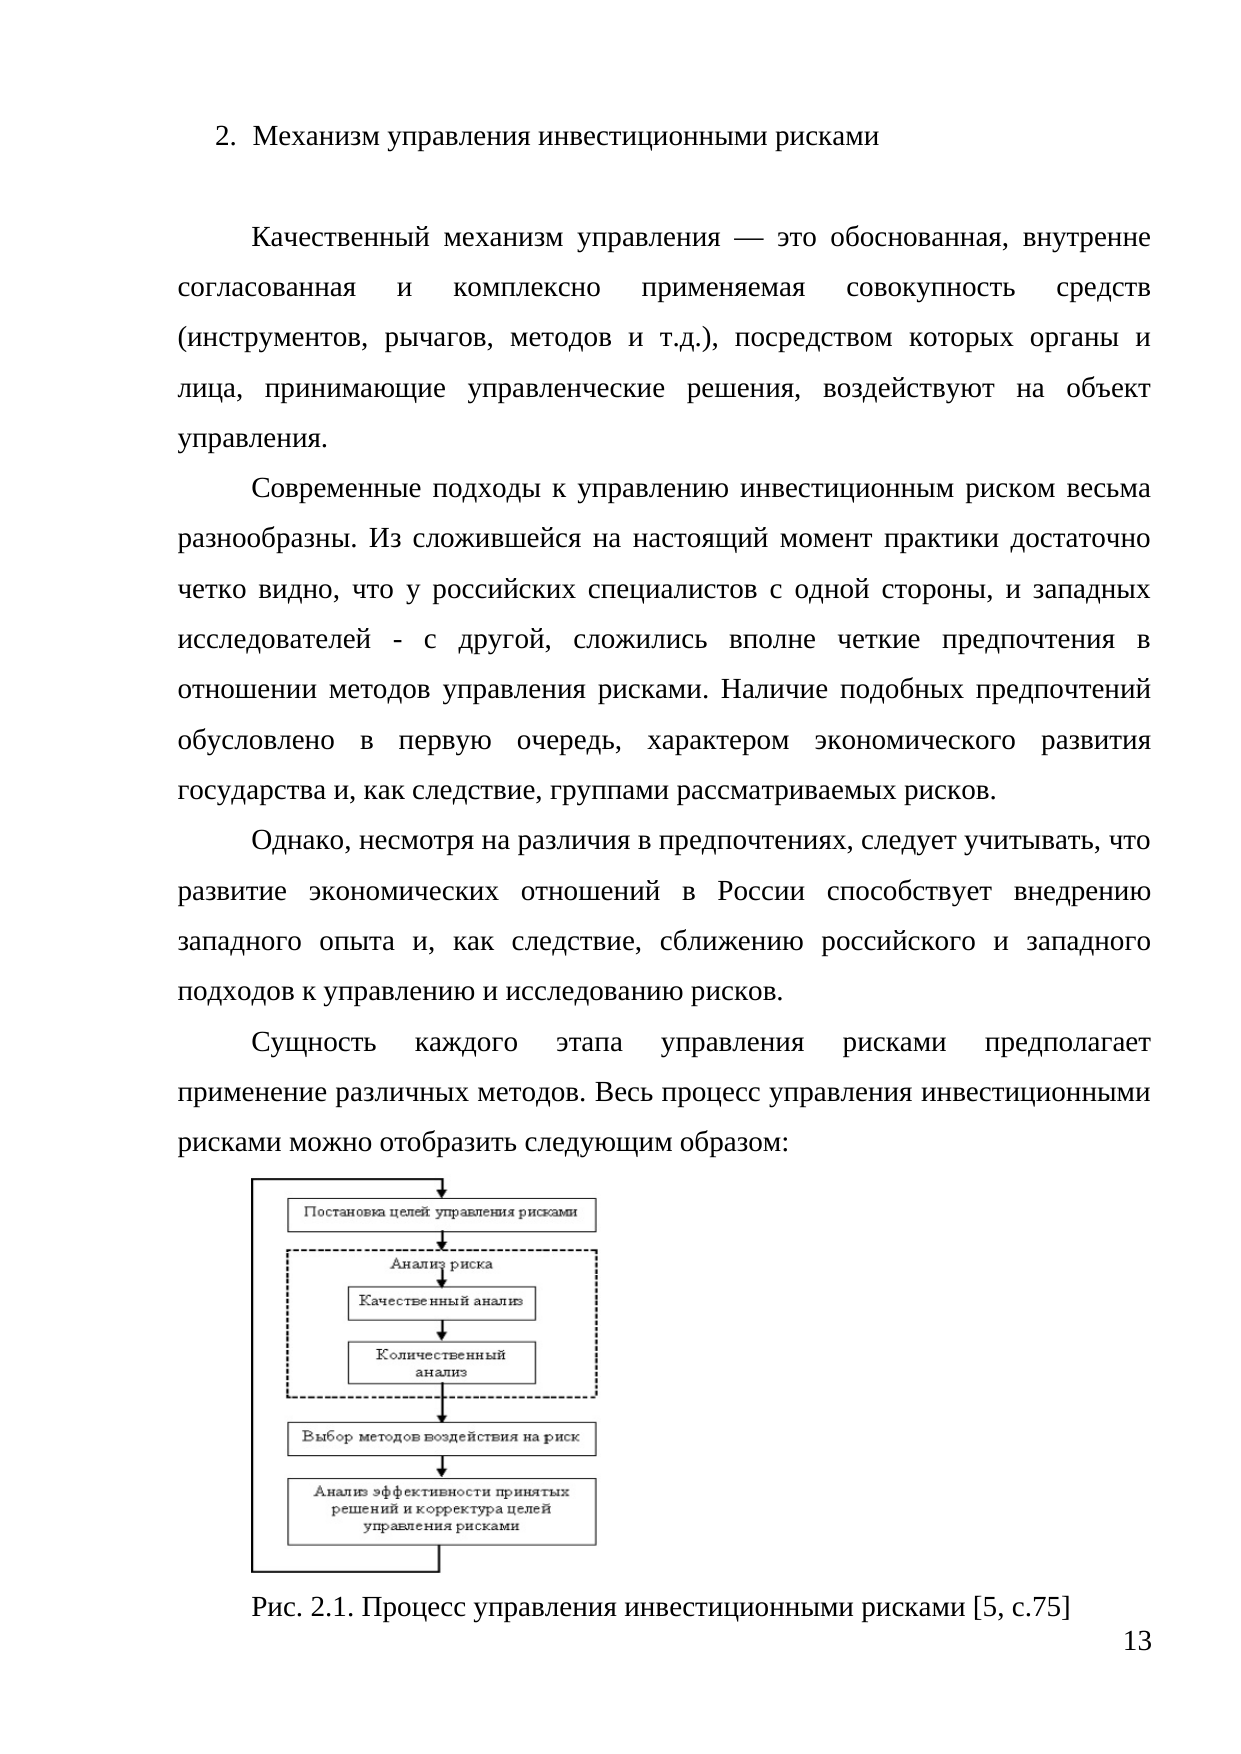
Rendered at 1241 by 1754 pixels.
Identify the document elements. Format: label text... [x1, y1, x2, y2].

text Однако, несмотря на различия в предпочтениях, следует учитывать, что развитие экономических отношений в России способствует внедрению западного опыта и, как следствие, сближению российского и западного подходов к управлению и исследованию рисков. [177, 822, 1152, 1007]
text Сущность каждого этапа управления рисками предполагает применение различных методов. Весь процесс управления инвестиционными рисками можно отобразить следующим образом: [177, 1024, 1152, 1158]
text Рис. 2.1. Процесс управления инвестиционными рисками [5, с.75] [177, 1589, 1152, 1622]
text Современные подходы к управлению инвестиционным риском весьма разнообразны. Из сложившейся на настоящий момент практики достаточно четко видно, что у российских специалистов с одной стороны, и западных исследователей - с другой, сложились вполне четкие предпочтения в отношении методов управления рисками. Наличие подобных предпочтений обусловлено в первую очередь, характером экономического развития государства и, как следствие, группами рассматриваемых рисков. [177, 470, 1152, 806]
picture [251, 1174, 606, 1577]
list Качественный механизм управления — это обоснованная, внутренне согласованная и комплексно применяемая совокупность средств (инструментов, рычагов, методов и т.д.), посредством которых органы и лица, принимающие управленческие решения, воздействуют на объект управления. [177, 219, 1152, 453]
list Механизм управления инвестиционными рисками [215, 118, 1152, 152]
